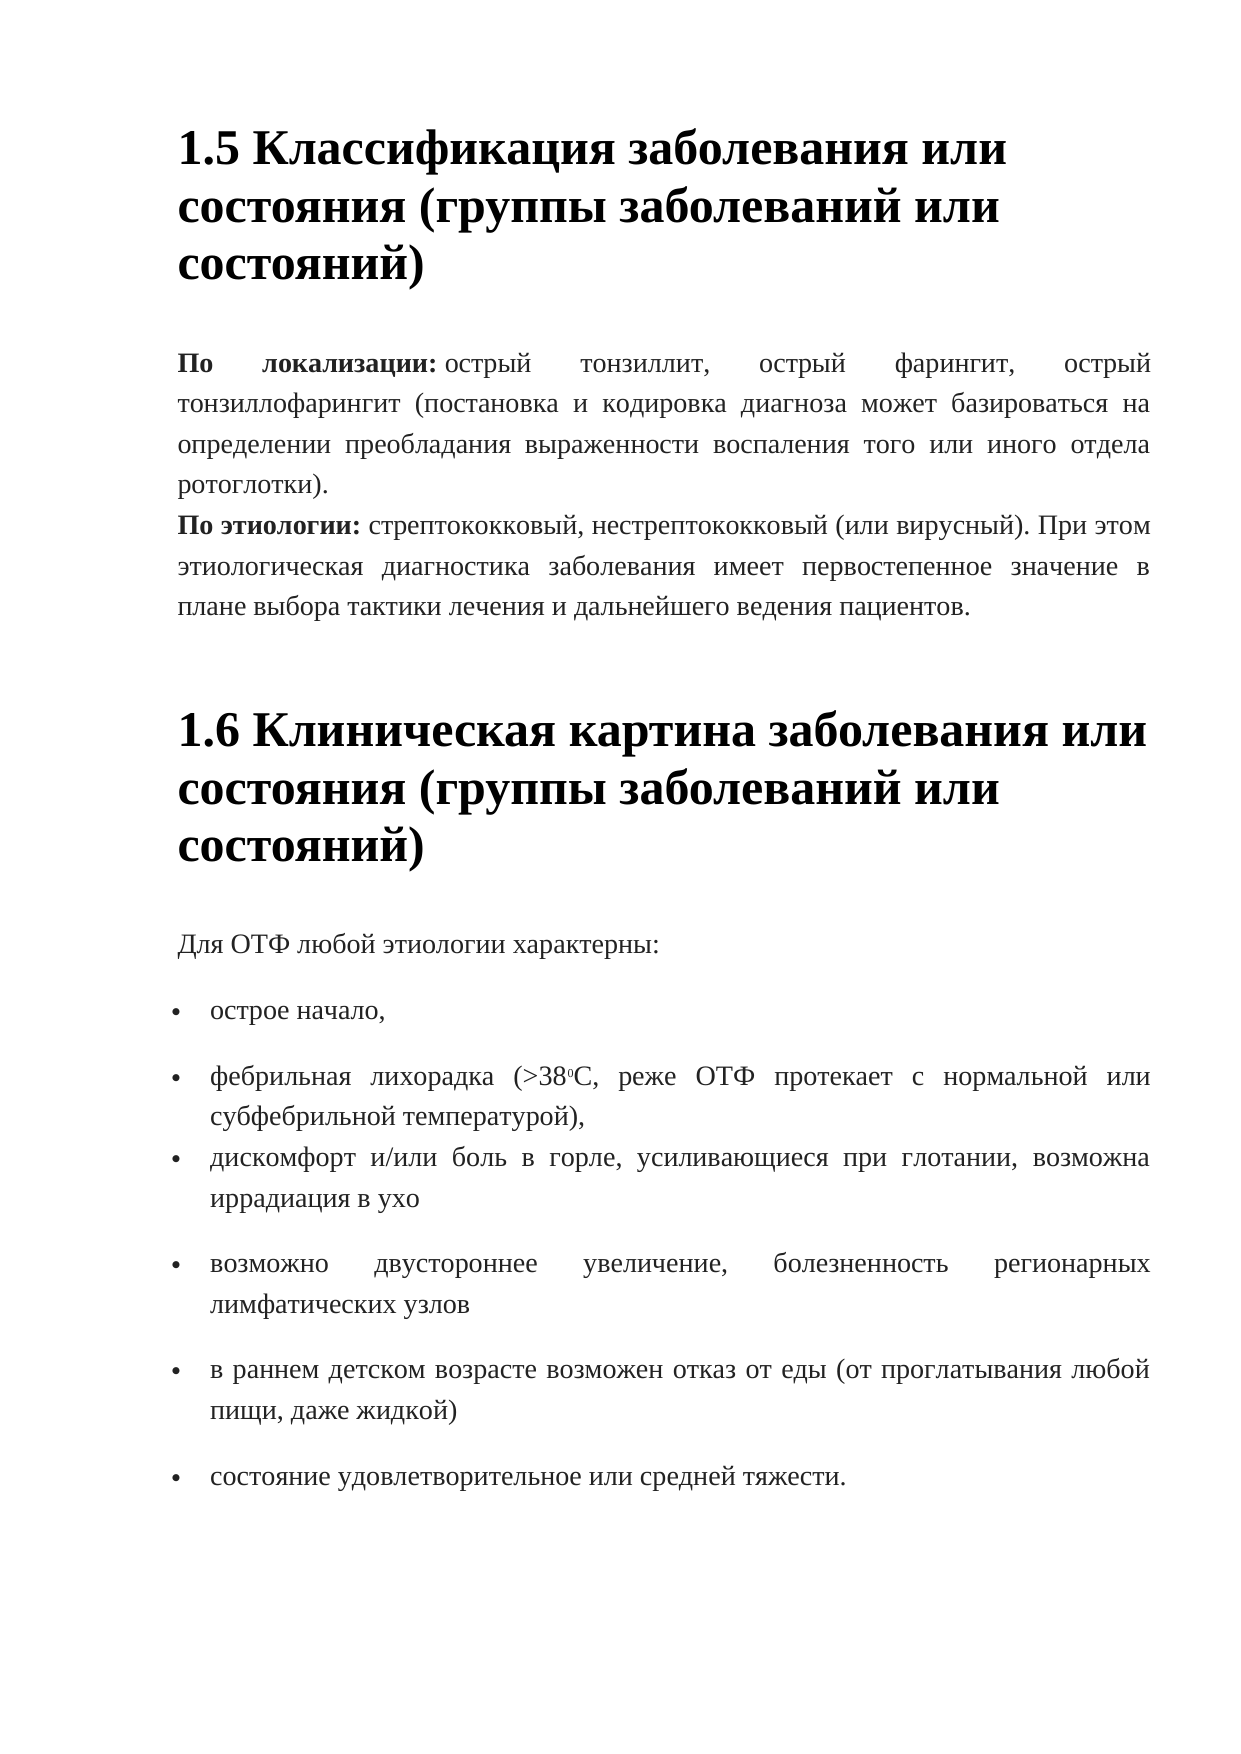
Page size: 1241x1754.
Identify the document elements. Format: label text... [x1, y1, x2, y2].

list в раннем детском возрасте возможен отказ от еды (от проглатывания любой пищи, даже жидкой) [172, 1344, 1152, 1426]
list возможно двустороннее увеличение, болезненность регионарных лимфатических узлов [172, 1238, 1152, 1319]
text Для ОТФ любой этиологии характерны: [177, 919, 1152, 960]
list острое начало, [172, 985, 1152, 1026]
list дискомфорт и/или боль в горле, усиливающиеся при глотании, возможна иррадиация в ухо [172, 1132, 1152, 1213]
text По локализации: острый тонзиллит, острый фарингит, острый тонзиллофарингит (постановка и кодировка диагноза может базироваться на определении преобладания выраженности воспаления того или иного отдела ротоглотки). [177, 337, 1152, 500]
list состояние удовлетворительное или средней тяжести. [172, 1451, 1152, 1491]
text 1.5 Классификация заболевания или состояния (группы заболеваний или состояний) [177, 118, 1152, 291]
list фебрильная лихорадка (>380C, реже ОТФ протекает с нормальной или субфебрильной температурой), [172, 1051, 1152, 1132]
text По этиологии: стрептококковый, нестрептококковый (или вирусный). При этом этиологическая диагностика заболевания имеет первостепенное значение в плане выбора тактики лечения и дальнейшего ведения пациентов. [177, 500, 1152, 622]
text 1.6 Клиническая картина заболевания или состояния (группы заболеваний или состояний) [177, 700, 1152, 872]
